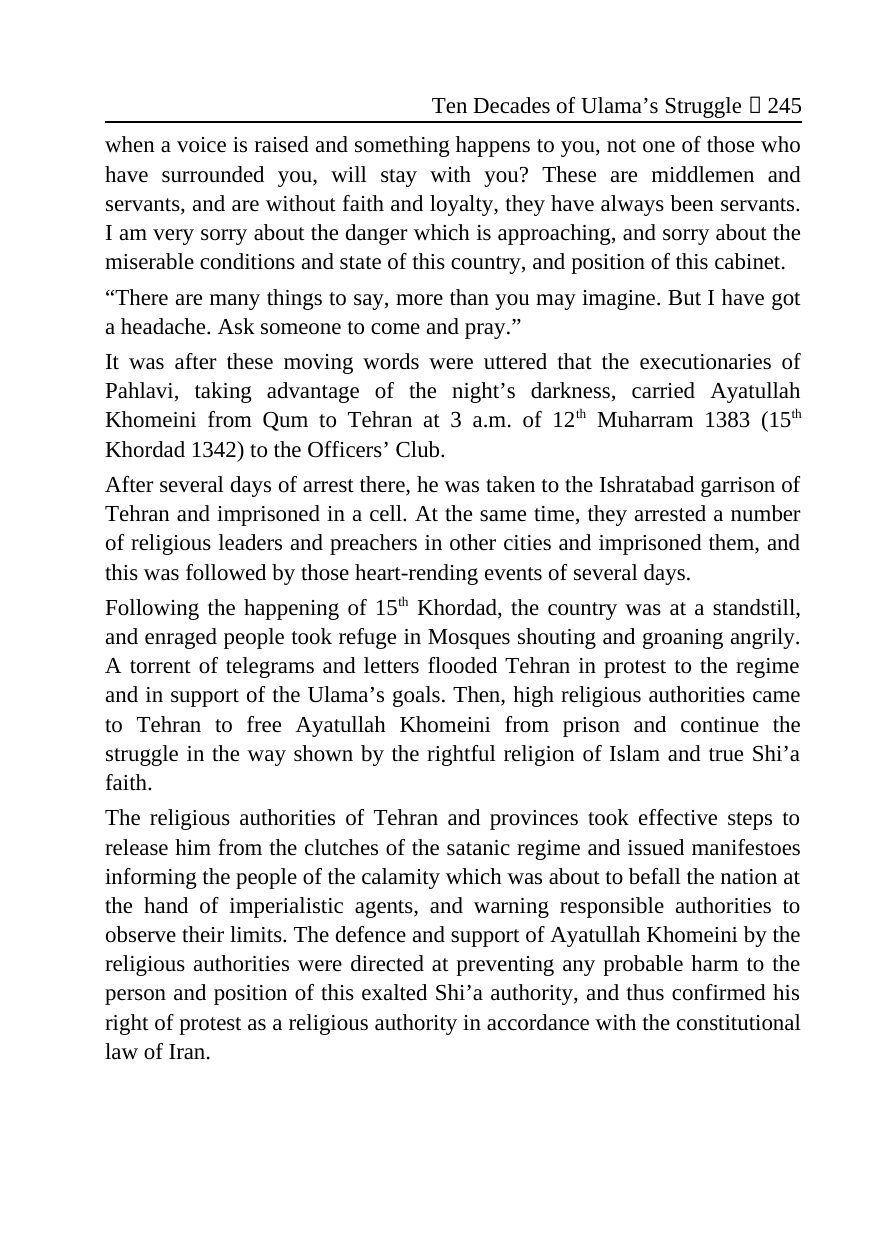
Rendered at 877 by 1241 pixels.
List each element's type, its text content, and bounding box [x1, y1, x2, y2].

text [105, 129, 802, 275]
text It was after these moving words were uttered that the executionaries of Pahlavi, taking advantage of the night’s darkness, carried Ayatullah Khomeini from Qum to Tehran at 3 a.m. of 12th Muharram 1383 (15th Khordad 1342) to the Officers’ Club. [105, 346, 802, 463]
text Following the happening of 15th Khordad, the country was at a standstill, and enraged people took refuge in Mosques shouting and groaning angrily. A torrent of telegrams and letters flooded Tehran in protest to the regime and in support of the Ulama’s goals. Then, high religious authorities came to Tehran to free Ayatullah Khomeini from prison and continue the struggle in the way shown by the rightful religion of Islam and true Shi’a faith. [105, 592, 802, 796]
text The religious authorities of Tehran and provinces took effective steps to release him from the clutches of the satanic regime and issued manifestoes informing the people of the calamity which was about to befall the nation at the hand of imperialistic agents, and warning responsible authorities to observe their limits. The defence and support of Ayatullah Khomeini by the religious authorities were directed at preventing any probable harm to the person and position of this exalted Shi’a authority, and thus confirmed his right of protest as a religious authority in accordance with the constitutional law of Iran. [105, 802, 802, 1065]
text After several days of arrest there, he was taken to the Ishratabad garrison of Tehran and imprisoned in a cell. At the same time, they arrested a number of religious leaders and preachers in other cities and imprisoned them, and this was followed by those heart-rending events of several days. [105, 469, 802, 586]
text “There are many things to say, more than you may imagine. But I have got a headache. Ask someone to come and pray.” [105, 282, 802, 340]
